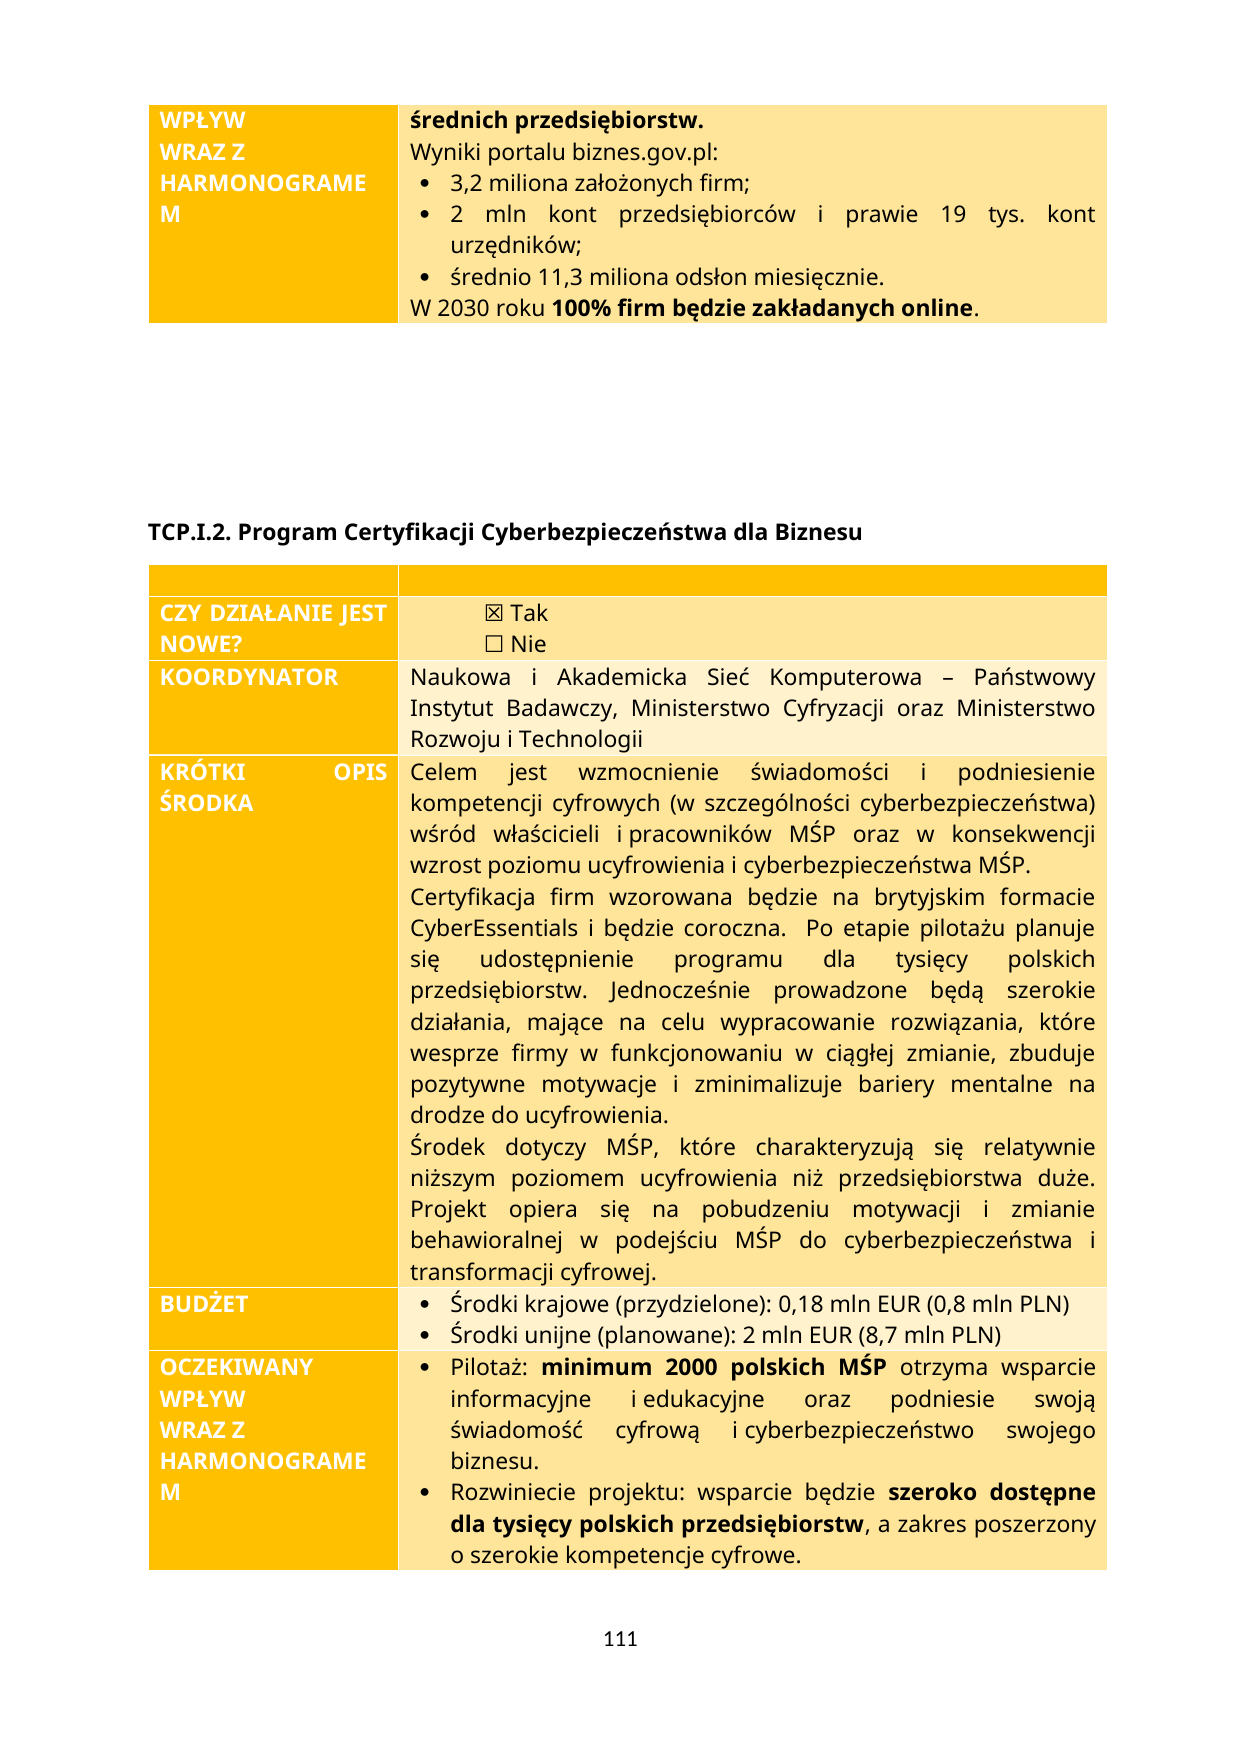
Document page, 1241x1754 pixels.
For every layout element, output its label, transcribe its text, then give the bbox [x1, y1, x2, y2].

table_cell KOORDYNATOR [149, 661, 398, 754]
table_cell OCZEKIWANY WPŁYW WRAZ Z HARMONOGRAMEM [149, 1351, 398, 1570]
table_header [399, 565, 1107, 596]
table_cell Naukowa i Akademicka Sieć Komputerowa – Państwowy Instytut Badawczy, Ministerstwo Cyfryzacji oraz Ministerstwo Rozwoju i Technologii [399, 661, 1107, 754]
table_cell Środki krajowe (przydzielone): 0,18 mln EUR (0,8 mln PLN) Środki unijne (planowane): 2 mln EUR (8,7 mln PLN) [399, 1288, 1107, 1350]
table_cell CZY DZIAŁANIE JEST NOWE? [149, 597, 398, 660]
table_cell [149, 105, 398, 323]
table_cell BUDŻET [149, 1288, 398, 1350]
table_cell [399, 105, 1107, 323]
table_cell Celem jest wzmocnienie świadomości i podniesienie kompetencji cyfrowych (w szczególności cyberbezpieczeństwa) wśród właścicieli i pracowników MŚP oraz w konsekwencji wzrost poziomu ucyfrowienia i cyberbezpieczeństwa MŚP. Certyfikacja firm wzorowana będzie na brytyjskim formacie CyberEssentials i będzie coroczna. Po etapie pilotażu planuje się udostępnienie programu dla tysięcy polskich przedsiębiorstw. Jednocześnie prowadzone będą szerokie działania, mające na celu wypracowanie rozwiązania, które wesprze firmy w funkcjonowaniu w ciągłej zmianie, zbuduje pozytywne motywacje i zminimalizuje bariery mentalne na drodze do ucyfrowienia. Środek dotyczy MŚP, które charakteryzują się relatywnie niższym poziomem ucyfrowienia niż przedsiębiorstwa duże. Projekt opiera się na pobudzeniu motywacji i zmianie behawioralnej w podejściu MŚP do cyberbezpieczeństwa i transformacji cyfrowej. [399, 756, 1107, 1287]
table_cell ☒ Tak ☐ Nie [399, 597, 1107, 660]
text TCP.I.2. Program Certyfikacji Cyberbezpieczeństwa dla Biznesu [148, 516, 1093, 547]
table_cell Pilotaż: minimum 2000 polskich MŚP otrzyma wsparcie informacyjne i edukacyjne oraz podniesie swoją świadomość cyfrową i cyberbezpieczeństwo swojego biznesu. Rozwiniecie projektu: wsparcie będzie szeroko dostępne dla tysięcy polskich przedsiębiorstw, a zakres poszerzony o szerokie kompetencje cyfrowe. [399, 1351, 1107, 1570]
table_header [149, 565, 398, 596]
table_cell KRÓTKI OPIS ŚRODKA [149, 756, 398, 1287]
